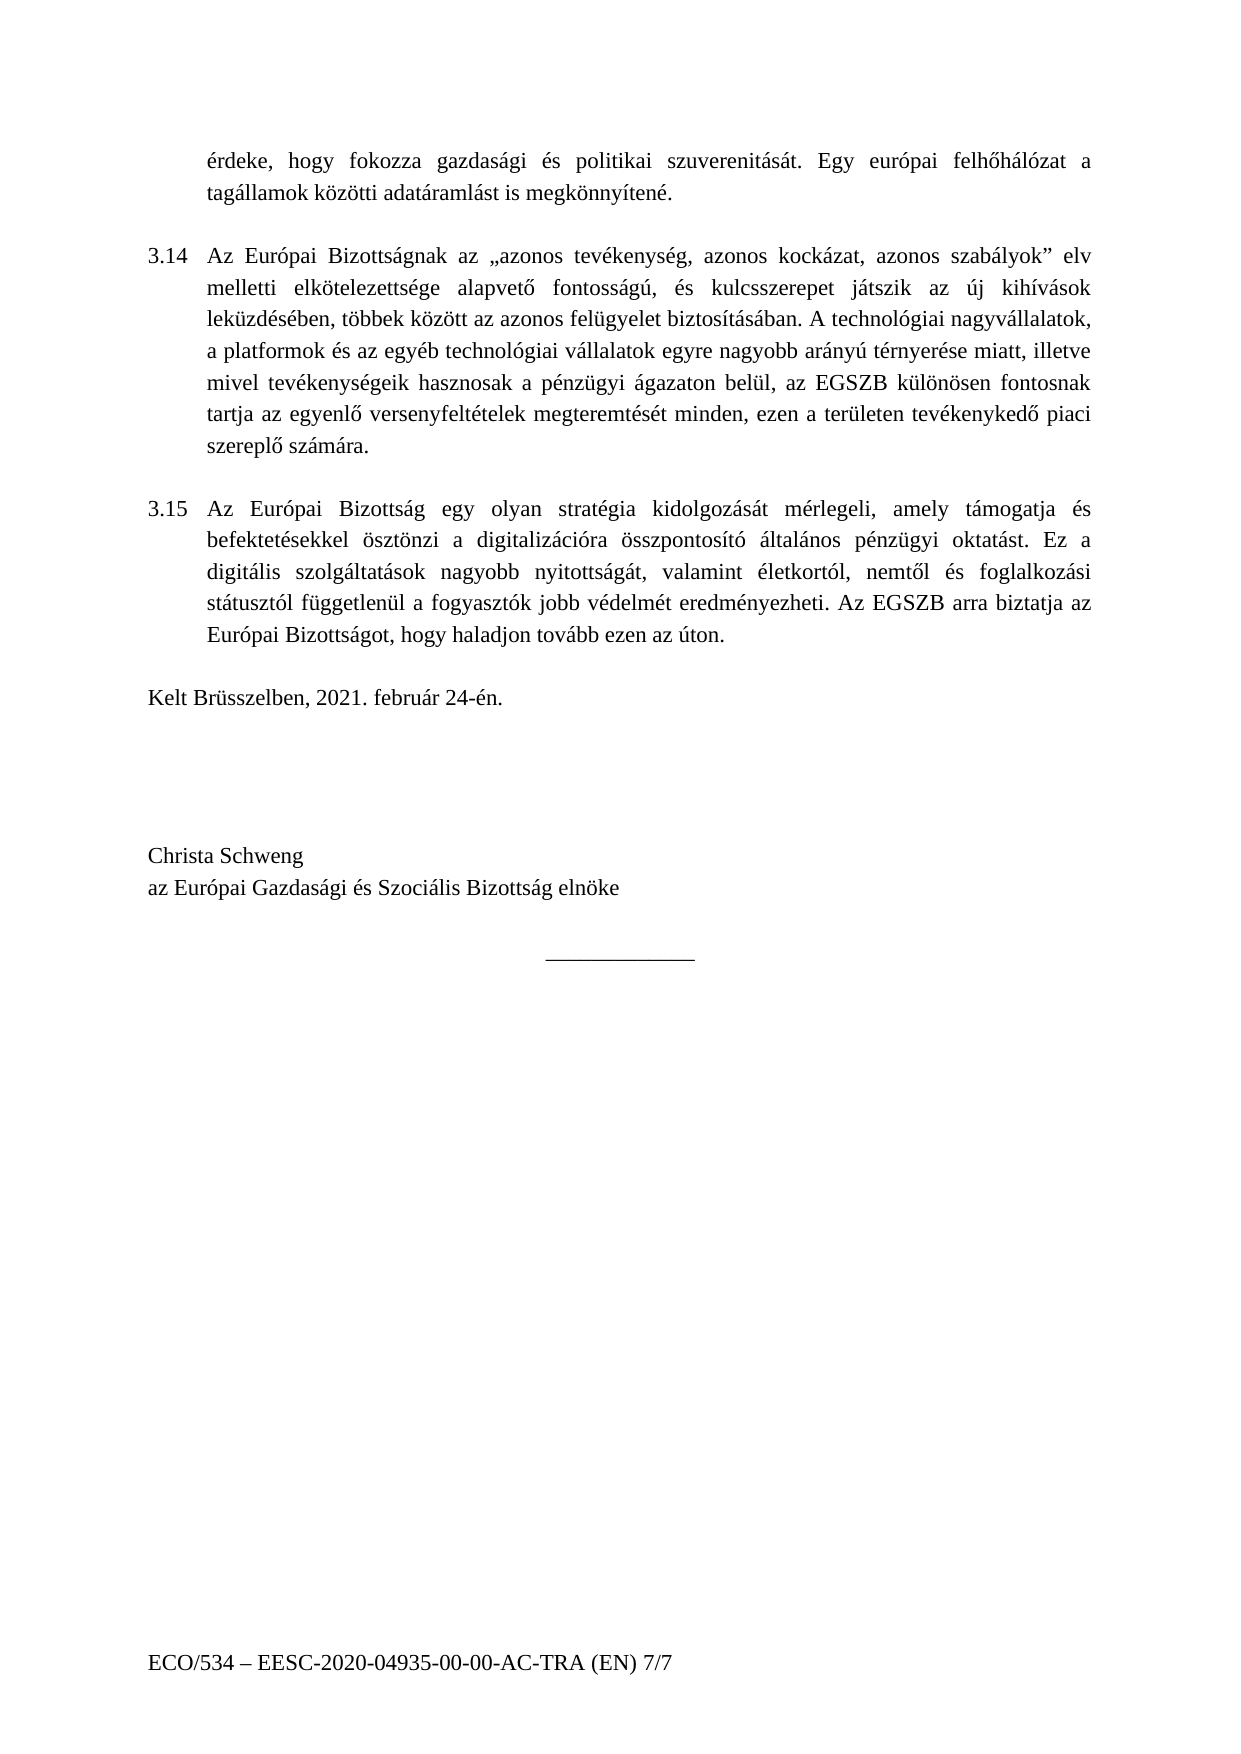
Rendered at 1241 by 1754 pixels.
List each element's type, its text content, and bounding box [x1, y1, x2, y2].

text Christa Schweng [148, 842, 1093, 868]
text Kelt Brüsszelben, 2021. február 24-én. [148, 684, 1093, 711]
text az Európai Gazdasági és Szociális Bizottság elnöke [148, 873, 1093, 900]
subtitle Az Európai Bizottságnak az „azonos tevékenység, azonos kockázat, azonos szabályok” elv melletti elkötelezettsége alapvető fontosságú, és kulcsszerepet játszik az új kihívások leküzdésében, többek között az azonos felügyelet biztosításában. A technológiai nagyvállalatok, a platformok és az egyéb technológiai vállalatok egyre nagyobb arányú térnyerése miatt, illetve mivel tevékenységeik hasznosak a pénzügyi ágazaton belül, az EGSZB különösen fontosnak tartja az egyenlő versenyfeltételek megteremtését minden, ezen a területen tevékenykedő piaci szereplő számára. [148, 242, 1093, 458]
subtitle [148, 148, 1093, 206]
text _____________ [148, 937, 1093, 963]
subtitle Az Európai Bizottság egy olyan stratégia kidolgozását mérlegeli, amely támogatja és befektetésekkel ösztönzi a digitalizációra összpontosító általános pénzügyi oktatást. Ez a digitális szolgáltatások nagyobb nyitottságát, valamint életkortól, nemtől és foglalkozási státusztól függetlenül a fogyasztók jobb védelmét eredményezheti. Az EGSZB arra biztatja az Európai Bizottságot, hogy haladjon tovább ezen az úton. [148, 495, 1093, 647]
